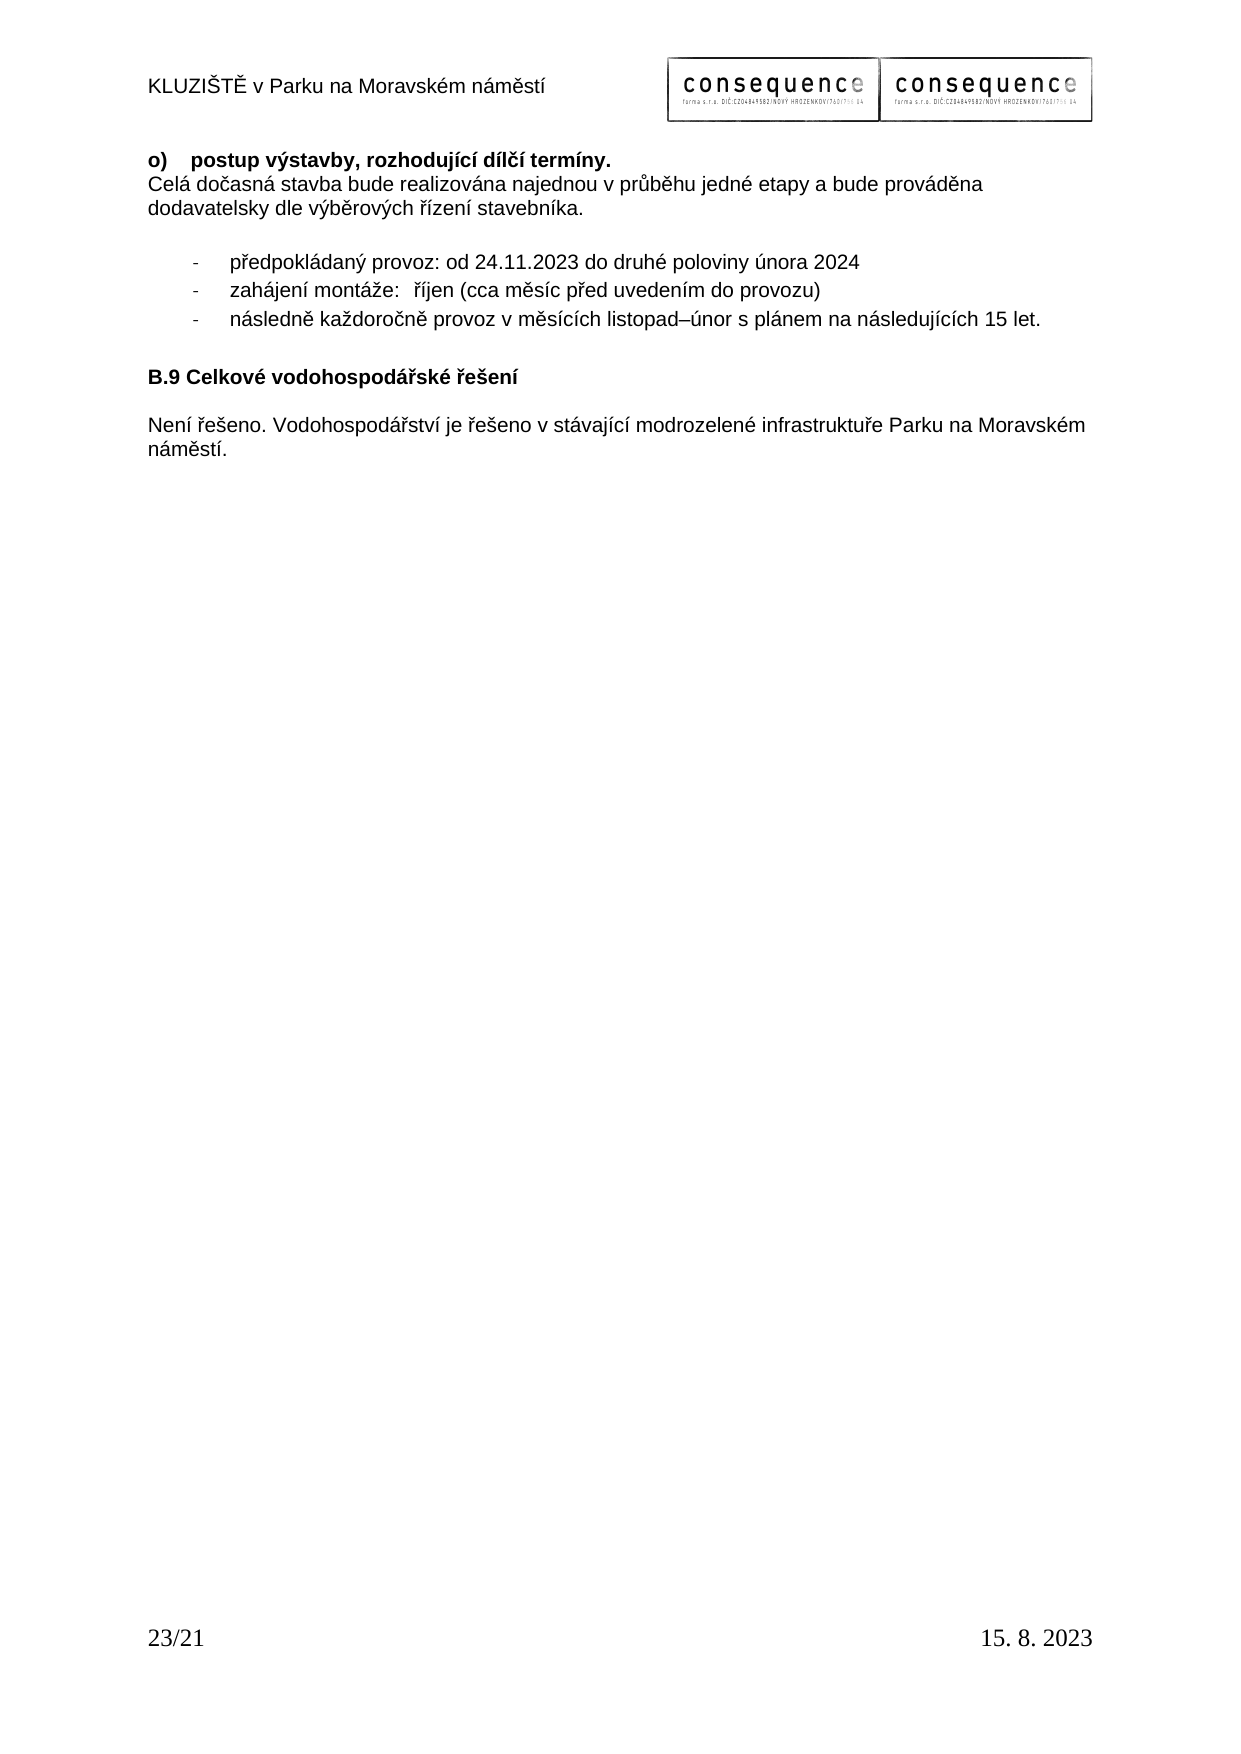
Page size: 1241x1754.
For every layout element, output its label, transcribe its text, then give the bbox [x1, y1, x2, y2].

list předpokládaný provoz: od 24.11.2023 do druhé poloviny února 2024 [192, 249, 1093, 274]
text Celá dočasná stavba bude realizována najednou v průběhu jedné etapy a bude prováděna dodavatelsky dle výběrových řízení stavebníka. [148, 172, 1093, 219]
list následně každoročně provoz v měsících listopad–únor s plánem na následujících 15 let. [192, 306, 1093, 331]
text Není řešeno. Vodohospodářství je řešeno v stávající modrozelené infrastruktuře Parku na Moravském náměstí. [148, 413, 1093, 461]
subtitle o) postup výstavby, rozhodující dílčí termíny. [148, 148, 1093, 172]
subtitle B.9 Celkové vodohospodářské řešení [148, 365, 1093, 389]
picture [667, 57, 1093, 122]
list zahájení montáže: říjen (cca měsíc před uvedením do provozu) [192, 278, 1093, 303]
